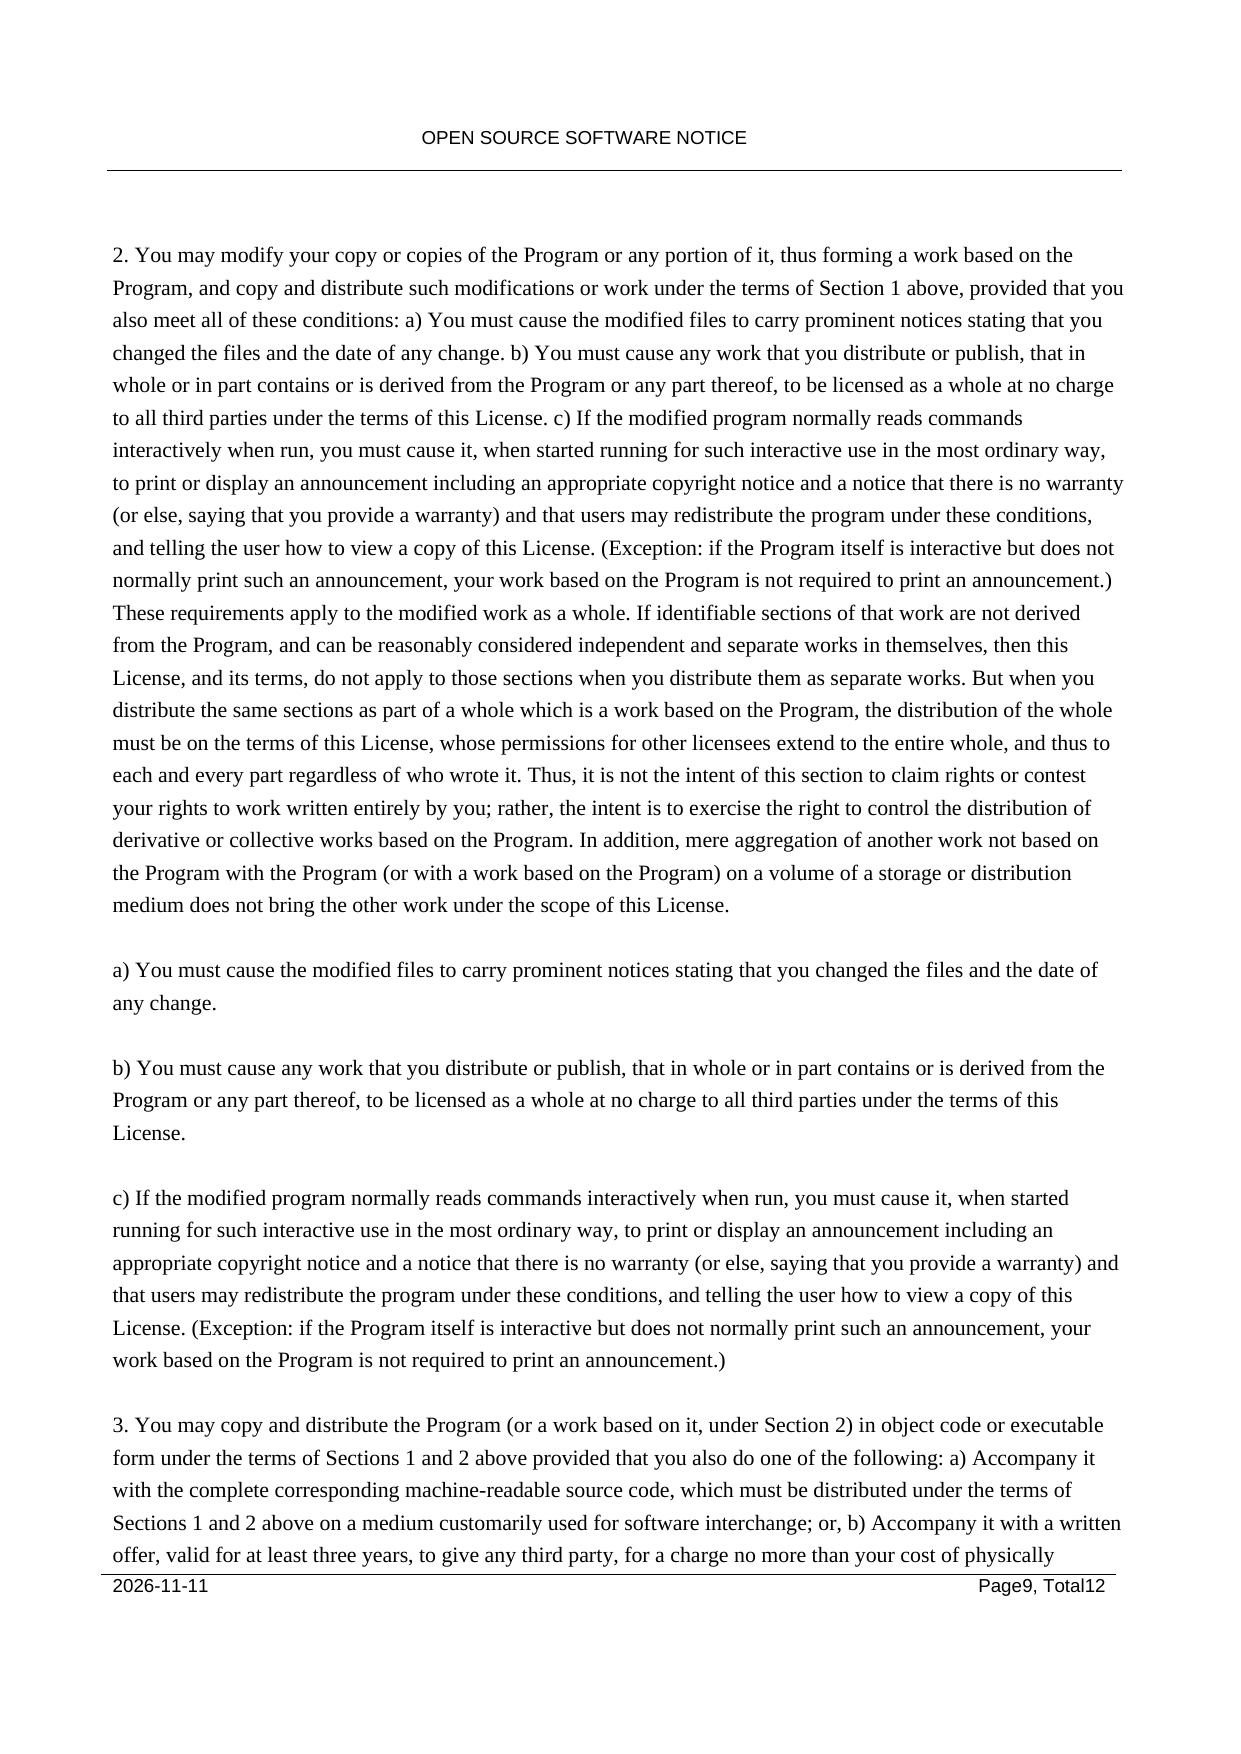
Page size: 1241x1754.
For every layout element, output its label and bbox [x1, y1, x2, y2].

text [112, 206, 1128, 1571]
